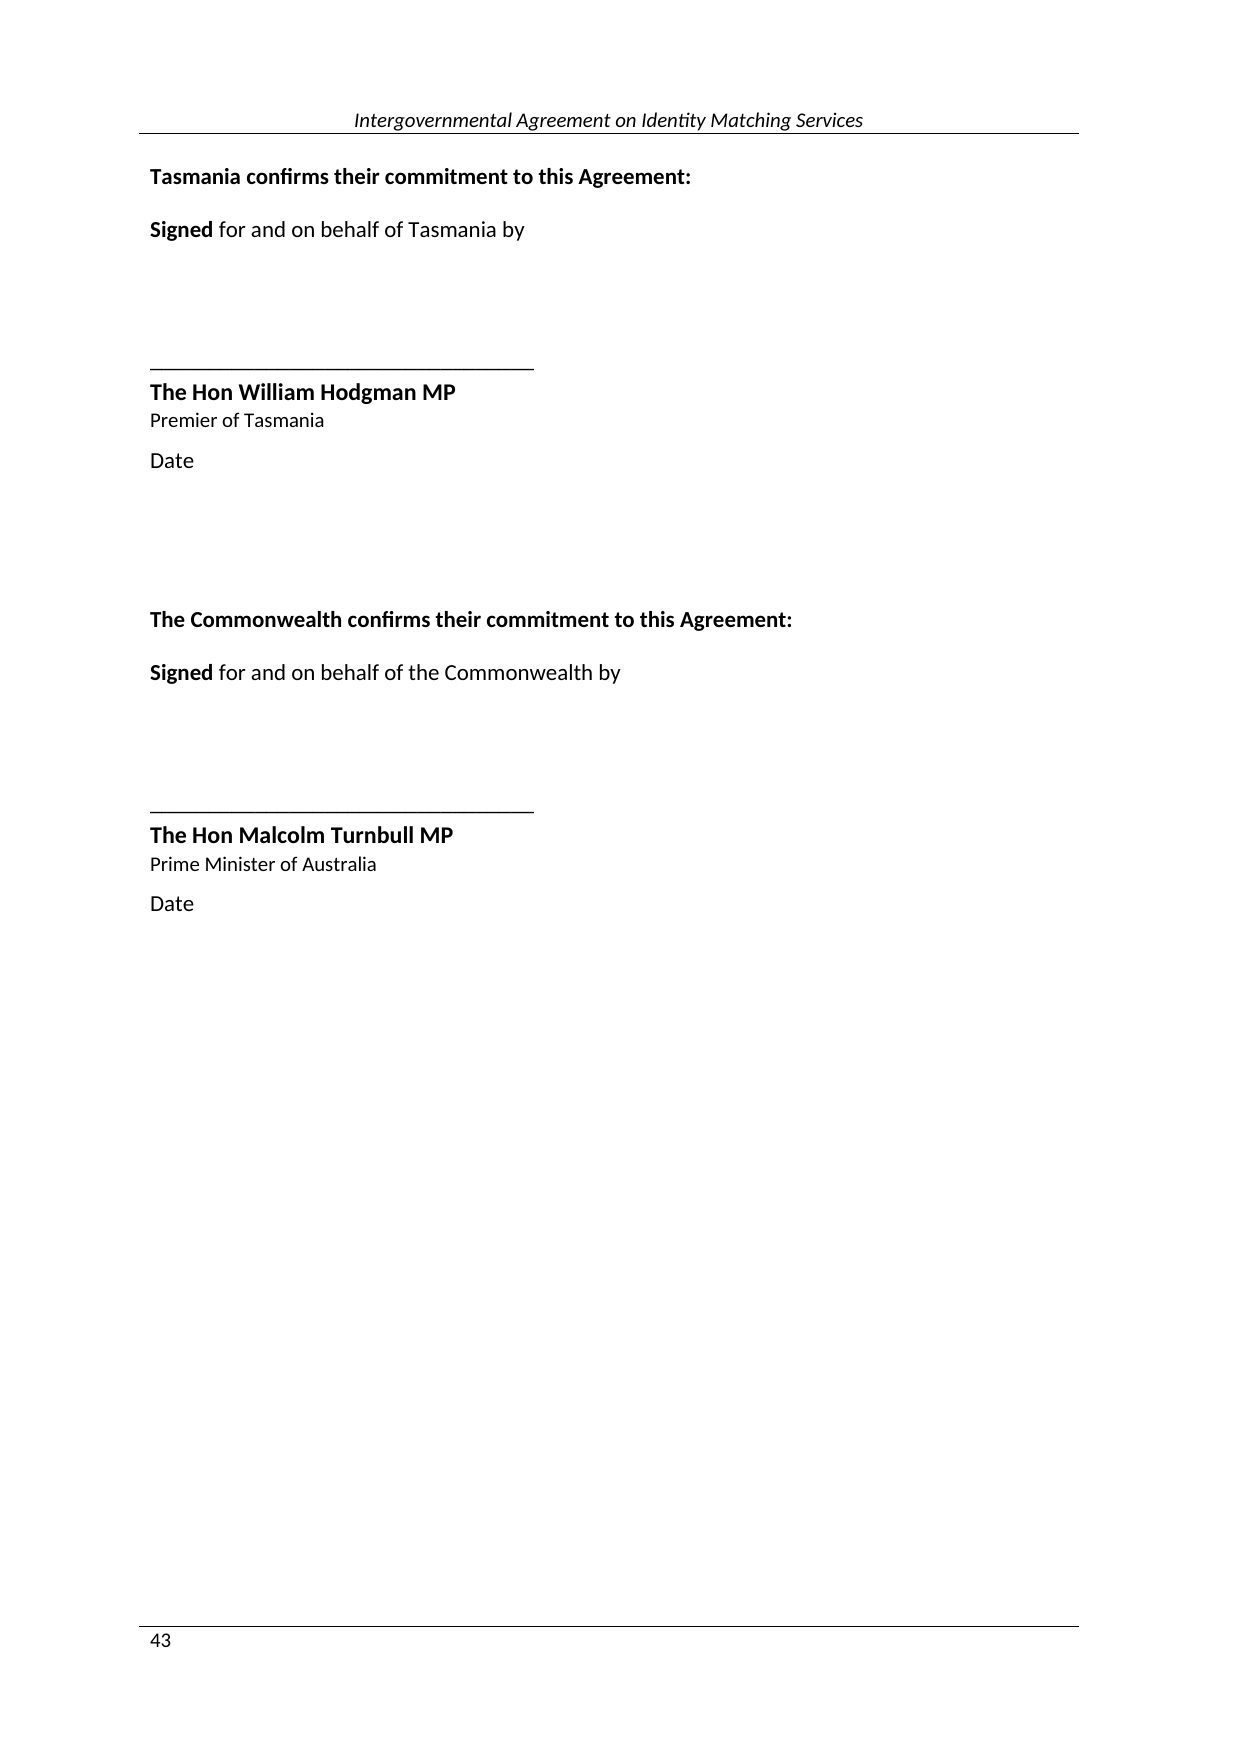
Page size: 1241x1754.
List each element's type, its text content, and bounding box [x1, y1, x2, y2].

text The Commonwealth confirms their commitment to this Agreement: [150, 605, 1090, 633]
text Date [150, 889, 1090, 917]
text Signed for and on behalf of the Commonwealth by [150, 658, 1090, 686]
text Date [150, 446, 1090, 474]
text Premier of Tasmania [150, 406, 1090, 433]
text Prime Minister of Australia [150, 849, 1090, 876]
text Tasmania confirms their commitment to this Agreement: [150, 162, 1090, 190]
text Signed for and on behalf of Tasmania by [150, 215, 1090, 243]
text The Hon Malcolm Turnbull MP [150, 822, 1090, 849]
text The Hon William Hodgman MP [150, 379, 1090, 406]
